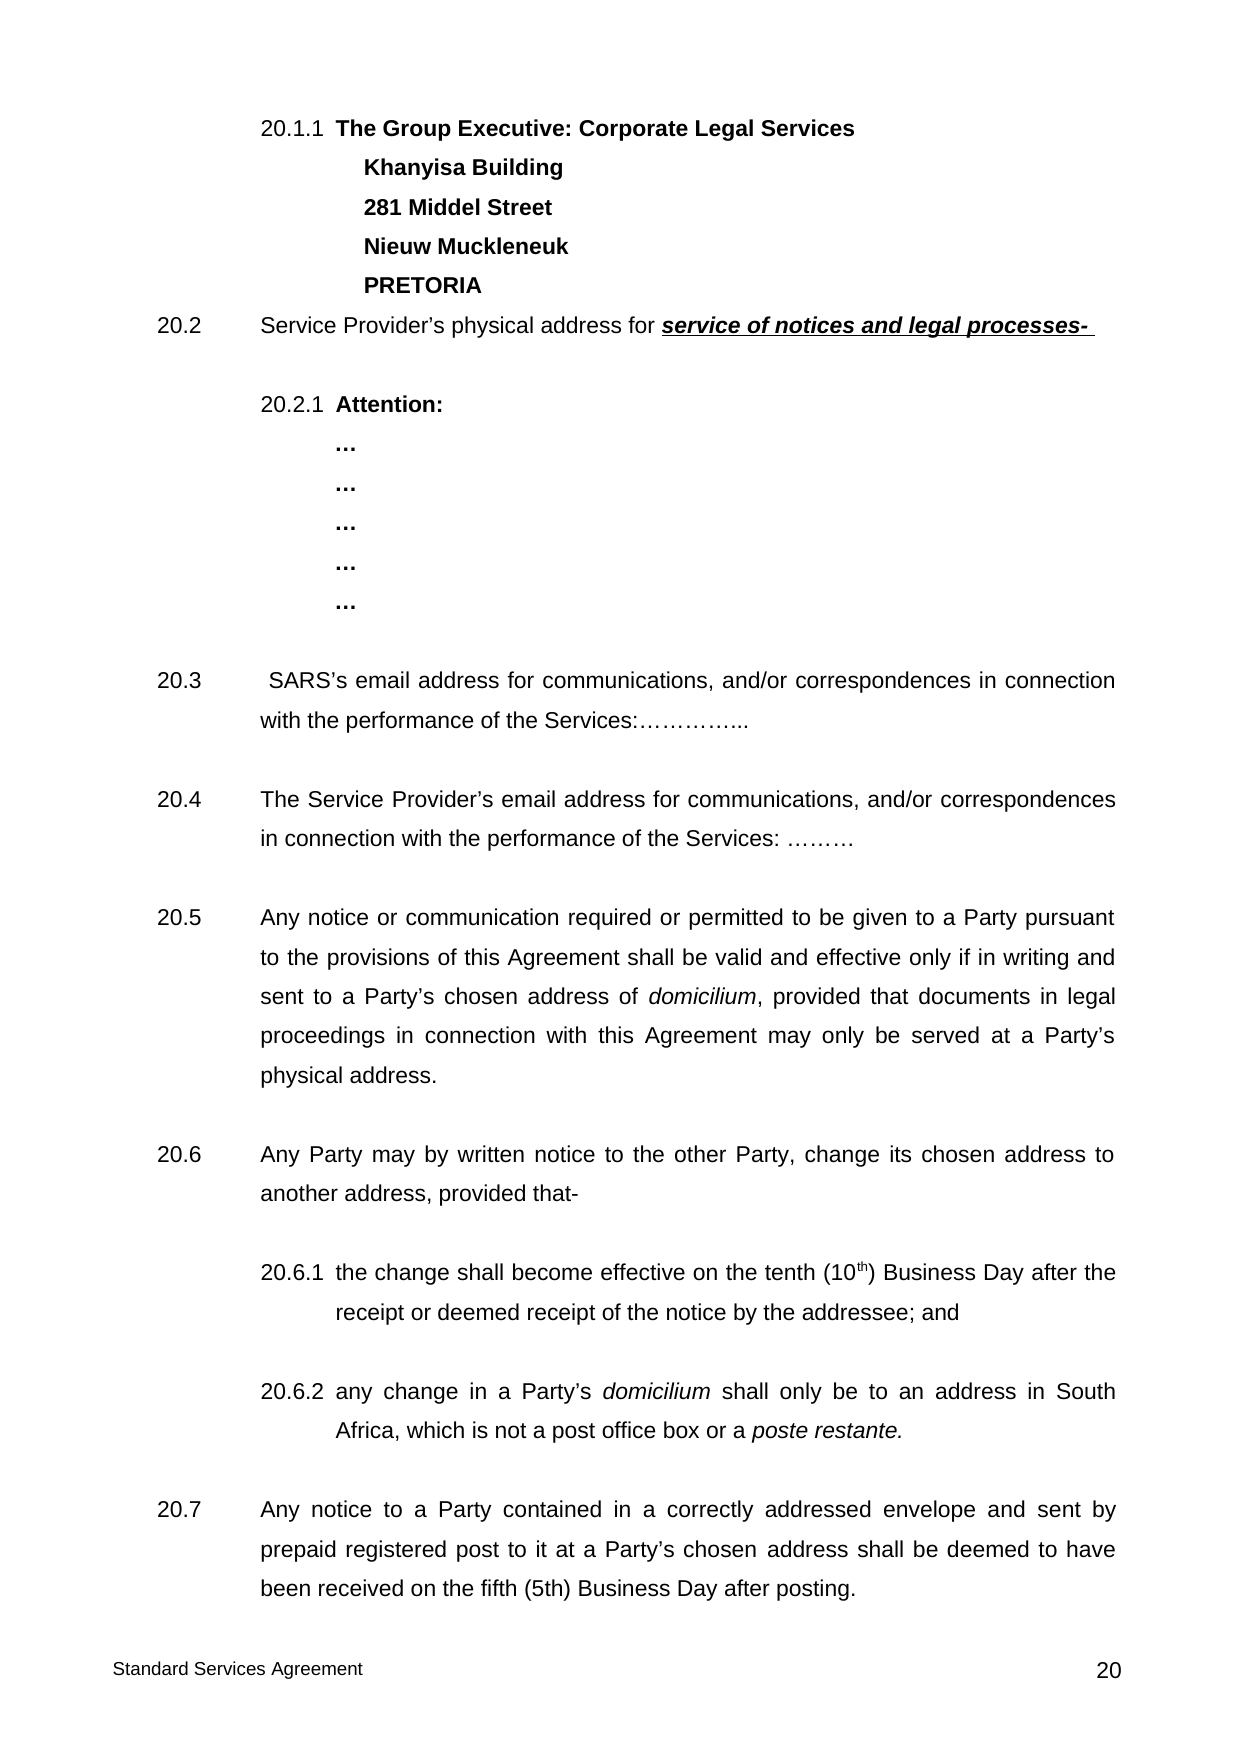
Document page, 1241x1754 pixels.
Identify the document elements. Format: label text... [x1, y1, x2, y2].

text PRETORIA [363, 272, 1122, 299]
list The Service Provider’s email address for communications, and/or correspondences in connection with the performance of the Services: ……… [157, 786, 1116, 851]
list Attention: [260, 391, 1116, 417]
list any change in a Party’s domicilium shall only be to an address in South Africa, which is not a post office box or a poste restante. [260, 1378, 1116, 1444]
list SARS’s email address for communications, and/or correspondences in connection with the performance of the Services:…………... [157, 667, 1116, 733]
list Any Party may by written notice to the other Party, change its chosen address to another address, provided that- [157, 1141, 1116, 1207]
text … [334, 430, 1122, 457]
list the change shall become effective on the tenth (10th) Business Day after the receipt or deemed receipt of the notice by the addressee; and [260, 1259, 1116, 1325]
list Any notice or communication required or permitted to be given to a Party pursuant to the provisions of this Agreement shall be valid and effective only if in writing and sent to a Party’s chosen address of domicilium, provided that documents in legal proceedings in connection with this Agreement may only be served at a Party’s physical address. [157, 904, 1116, 1088]
text Khanyisa Building [363, 154, 1122, 180]
list Service Provider’s physical address for service of notices and legal processes- [157, 312, 1116, 338]
text … [334, 470, 1122, 496]
text … [334, 549, 1122, 575]
list The Group Executive: Corporate Legal Services [260, 114, 1116, 141]
text … [334, 509, 1122, 536]
text 281 Middel Street [363, 193, 1122, 220]
text Nieuw Muckleneuk [363, 233, 1122, 259]
text … [334, 588, 1122, 614]
list Any notice to a Party contained in a correctly addressed envelope and sent by prepaid registered post to it at a Party’s chosen address shall be deemed to have been received on the fifth (5th) Business Day after posting. [157, 1496, 1116, 1602]
